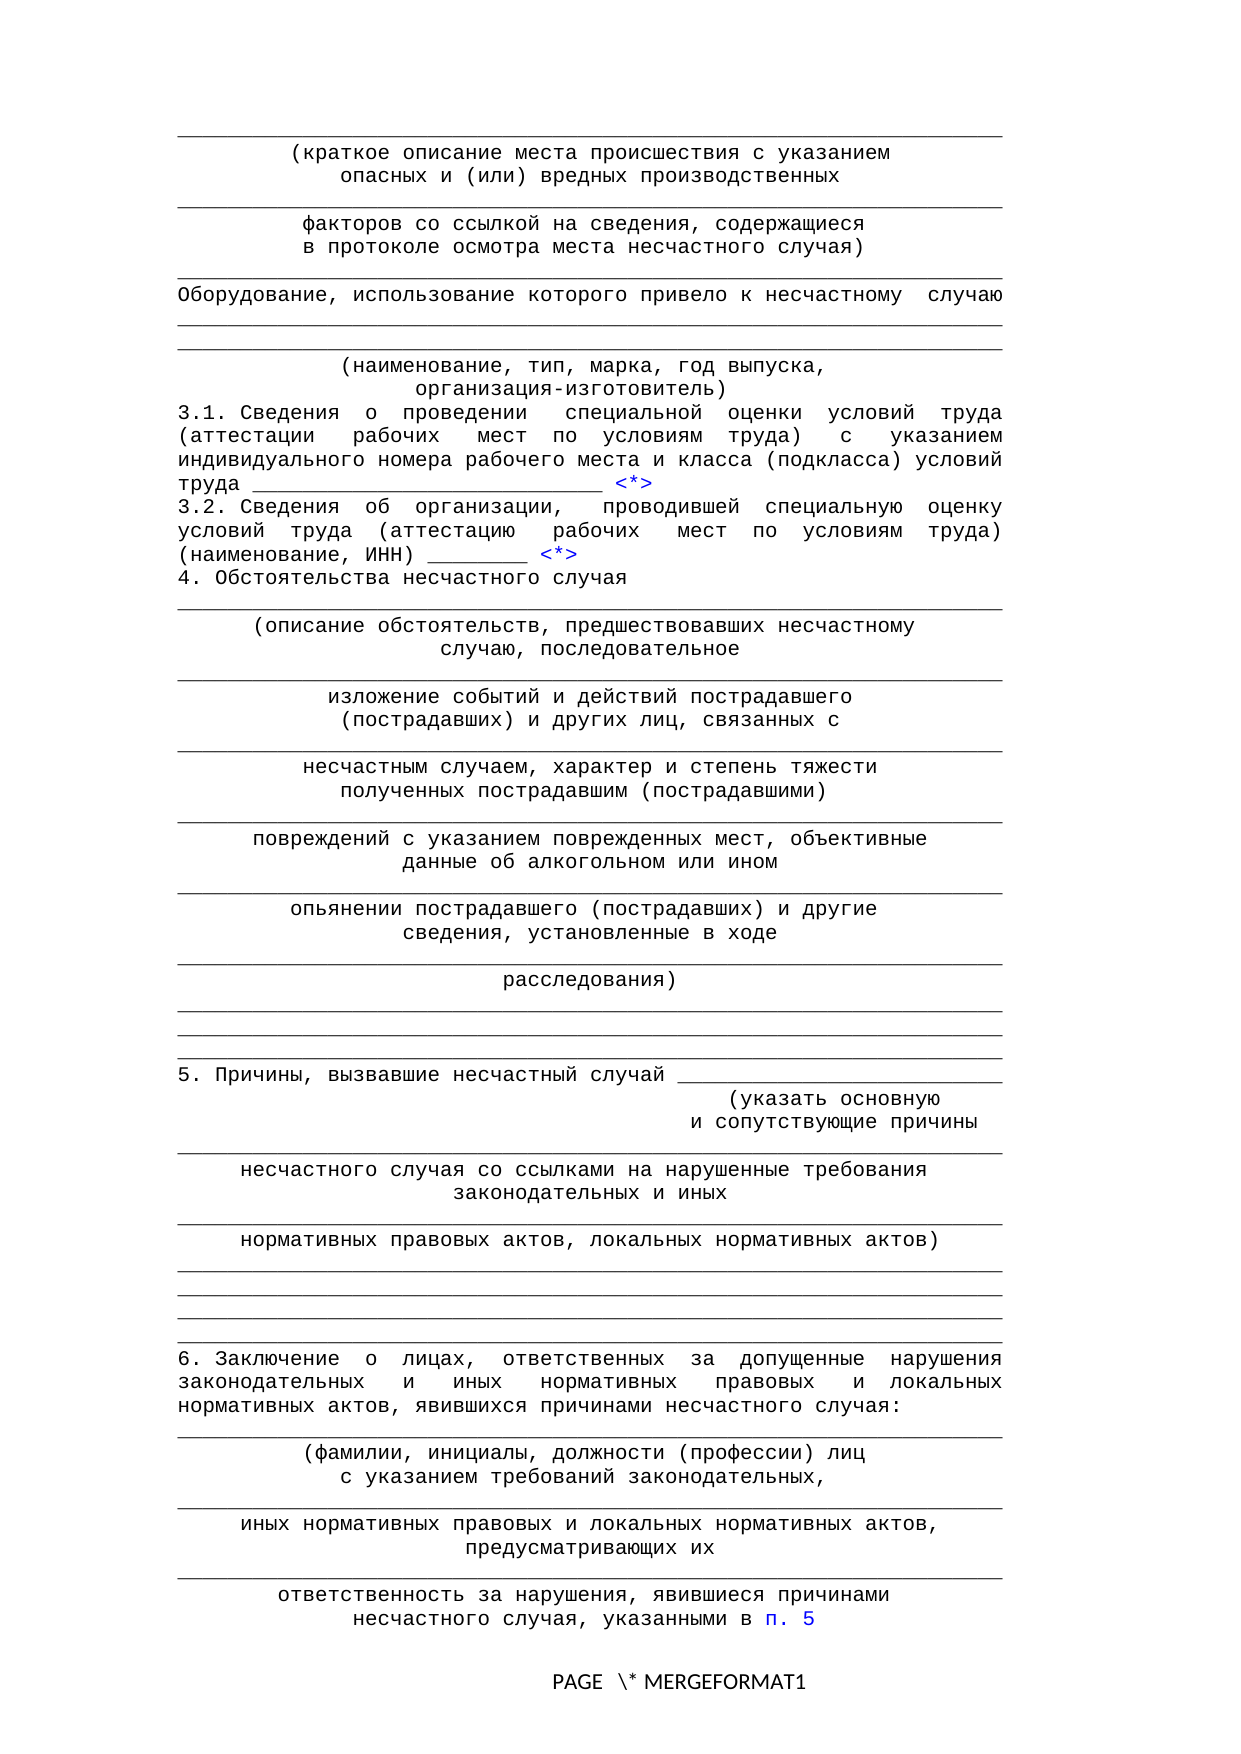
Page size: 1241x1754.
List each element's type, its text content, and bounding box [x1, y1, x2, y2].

text __________________________________________________________________ [177, 307, 1181, 331]
text __________________________________________________________________ [177, 946, 1181, 969]
text (наименование, тип, марка, год выпуска, [177, 354, 1181, 378]
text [177, 1561, 1181, 1584]
text 3.1. Сведения о проведении специальной оценки условий труда [177, 402, 1181, 426]
text условий труда (аттестацию рабочих мест по условиям труда) [177, 520, 1181, 544]
text 6. Заключение о лицах, ответственных за допущенные нарушения [177, 1348, 1181, 1371]
text __________________________________________________________________ [177, 331, 1181, 354]
text полученных пострадавшим (пострадавшими) [177, 780, 1181, 804]
text (указать основную [177, 1088, 1181, 1111]
text в протоколе осмотра места несчастного случая) [177, 236, 1181, 260]
text __________________________________________________________________ [177, 1017, 1181, 1040]
text 4. Обстоятельства несчастного случая [177, 567, 1181, 591]
text опасных и (или) вредных производственных [177, 165, 1181, 189]
text несчастного случая, указанными в п. 5 [177, 1608, 1181, 1631]
text __________________________________________________________________ [177, 1489, 1181, 1513]
text __________________________________________________________________ [177, 1135, 1181, 1158]
text __________________________________________________________________ [177, 1300, 1181, 1324]
text повреждений с указанием поврежденных мест, объективные [177, 827, 1181, 851]
text и сопутствующие причины [177, 1111, 1181, 1135]
text __________________________________________________________________ [177, 1206, 1181, 1229]
text __________________________________________________________________ [177, 1324, 1181, 1348]
text __________________________________________________________________ [177, 591, 1181, 615]
text __________________________________________________________________ [177, 260, 1181, 284]
text Оборудование, использование которого привело к несчастному случаю [177, 284, 1181, 307]
text несчастным случаем, характер и степень тяжести [177, 757, 1181, 780]
text организация-изготовитель) [177, 378, 1181, 402]
text предусматривающих их [177, 1537, 1181, 1561]
text данные об алкогольном или ином [177, 851, 1181, 875]
text __________________________________________________________________ [177, 1040, 1181, 1064]
text нормативных актов, явившихся причинами несчастного случая: [177, 1395, 1181, 1419]
text (наименование, ИНН) ________ <*> [177, 544, 1181, 567]
text законодательных и иных нормативных правовых и локальных [177, 1371, 1181, 1395]
text __________________________________________________________________ [177, 1253, 1181, 1277]
text изложение событий и действий пострадавшего [177, 686, 1181, 709]
text __________________________________________________________________ [177, 993, 1181, 1017]
text сведения, установленные в ходе [177, 922, 1181, 946]
text __________________________________________________________________ [177, 1277, 1181, 1300]
text с указанием требований законодательных, [177, 1466, 1181, 1489]
text нормативных правовых актов, локальных нормативных актов) [177, 1229, 1181, 1253]
text ответственность за нарушения, явившиеся причинами [177, 1584, 1181, 1608]
text __________________________________________________________________ [177, 662, 1181, 686]
text опьянении пострадавшего (пострадавших) и другие [177, 898, 1181, 922]
text (пострадавших) и других лиц, связанных с [177, 709, 1181, 733]
text __________________________________________________________________ [177, 804, 1181, 827]
text __________________________________________________________________ [177, 733, 1181, 757]
text __________________________________________________________________ [177, 118, 1181, 142]
text (фамилии, инициалы, должности (профессии) лиц [177, 1442, 1181, 1466]
text случаю, последовательное [177, 638, 1181, 662]
text факторов со ссылкой на сведения, содержащиеся [177, 213, 1181, 236]
text __________________________________________________________________ [177, 875, 1181, 898]
text 3.2. Сведения об организации, проводившей специальную оценку [177, 496, 1181, 520]
text расследования) [177, 969, 1181, 993]
text законодательных и иных [177, 1182, 1181, 1206]
text (краткое описание места происшествия с указанием [177, 142, 1181, 165]
text (аттестации рабочих мест по условиям труда) с указанием [177, 426, 1181, 449]
text (описание обстоятельств, предшествовавших несчастному [177, 615, 1181, 638]
text иных нормативных правовых и локальных нормативных актов, [177, 1513, 1181, 1537]
text __________________________________________________________________ [177, 189, 1181, 213]
text индивидуального номера рабочего места и класса (подкласса) условий [177, 449, 1181, 473]
text 5. Причины, вызвавшие несчастный случай __________________________ [177, 1064, 1181, 1088]
text труда ____________________________ <*> [177, 473, 1181, 496]
text несчастного случая со ссылками на нарушенные требования [177, 1158, 1181, 1182]
text __________________________________________________________________ [177, 1419, 1181, 1442]
